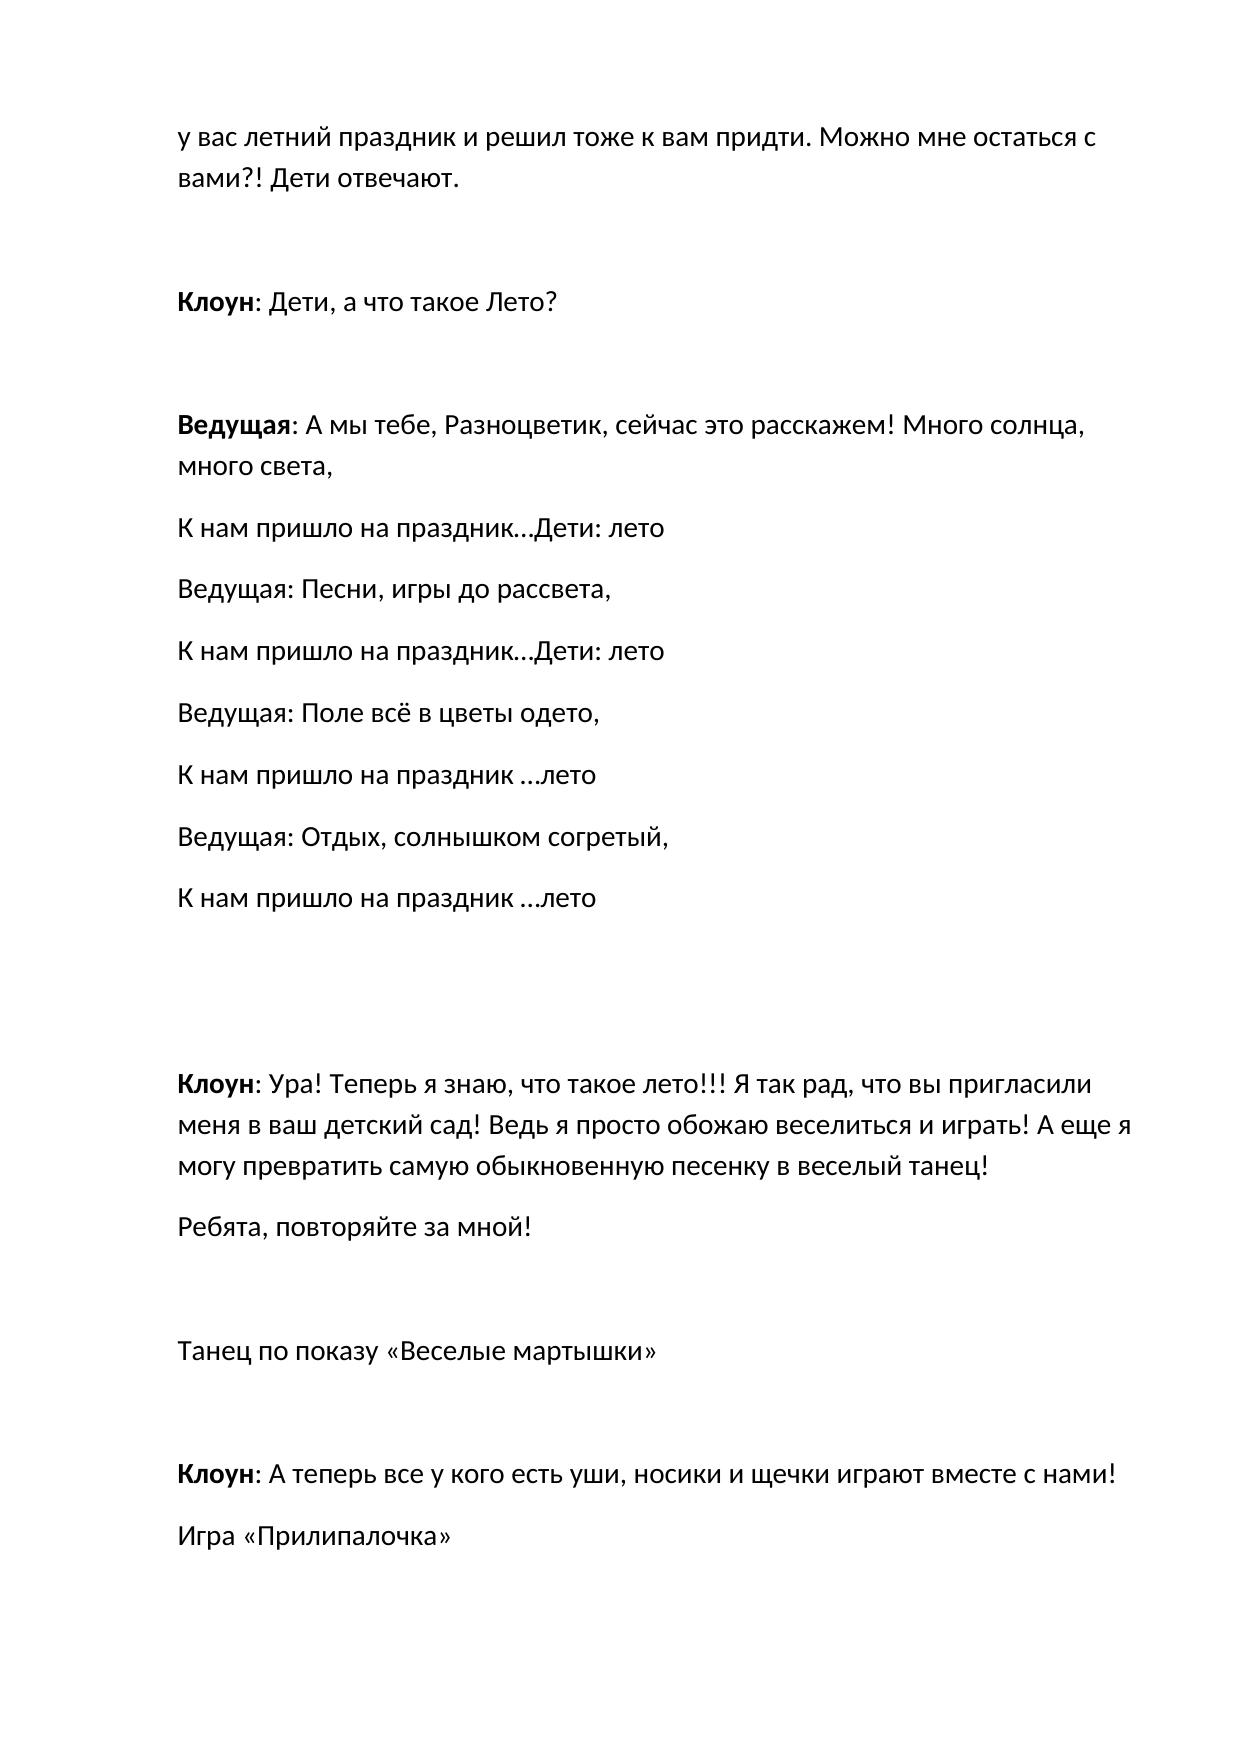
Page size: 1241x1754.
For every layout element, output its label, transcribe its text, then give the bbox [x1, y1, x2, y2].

text Игра «Прилипалочка» [177, 1517, 1152, 1553]
text К нам пришло на праздник …лето [177, 756, 1152, 792]
text К нам пришло на праздник …лето [177, 879, 1152, 915]
text К нам пришло на праздник…Дети: лето [177, 632, 1152, 668]
text Клоун: Дети, а что такое Лето? [177, 283, 1152, 318]
text Танец по показу «Веселые мартышки» [177, 1332, 1152, 1368]
text Ребята, повторяйте за мной! [177, 1208, 1152, 1244]
text Ведущая: Поле всё в цветы одето, [177, 694, 1152, 730]
text Ведущая: Отдых, солнышком согретый, [177, 818, 1152, 853]
text Клоун: Ура! Теперь я знаю, что такое лето!!! Я так рад, что вы пригласили меня в ваш детский сад! Ведь я просто обожаю веселиться и играть! А еще я могу превратить самую обыкновенную песенку в веселый танец! [177, 1065, 1152, 1182]
text Ведущая: Песни, игры до рассвета, [177, 571, 1152, 606]
text Ведущая: А мы тебе, Разноцветик, сейчас это расскажем! Много солнца, много света, [177, 406, 1152, 483]
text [177, 118, 1152, 195]
text К нам пришло на праздник…Дети: лето [177, 509, 1152, 544]
text Клоун: А теперь все у кого есть уши, носики и щечки играют вместе с нами! [177, 1456, 1152, 1491]
